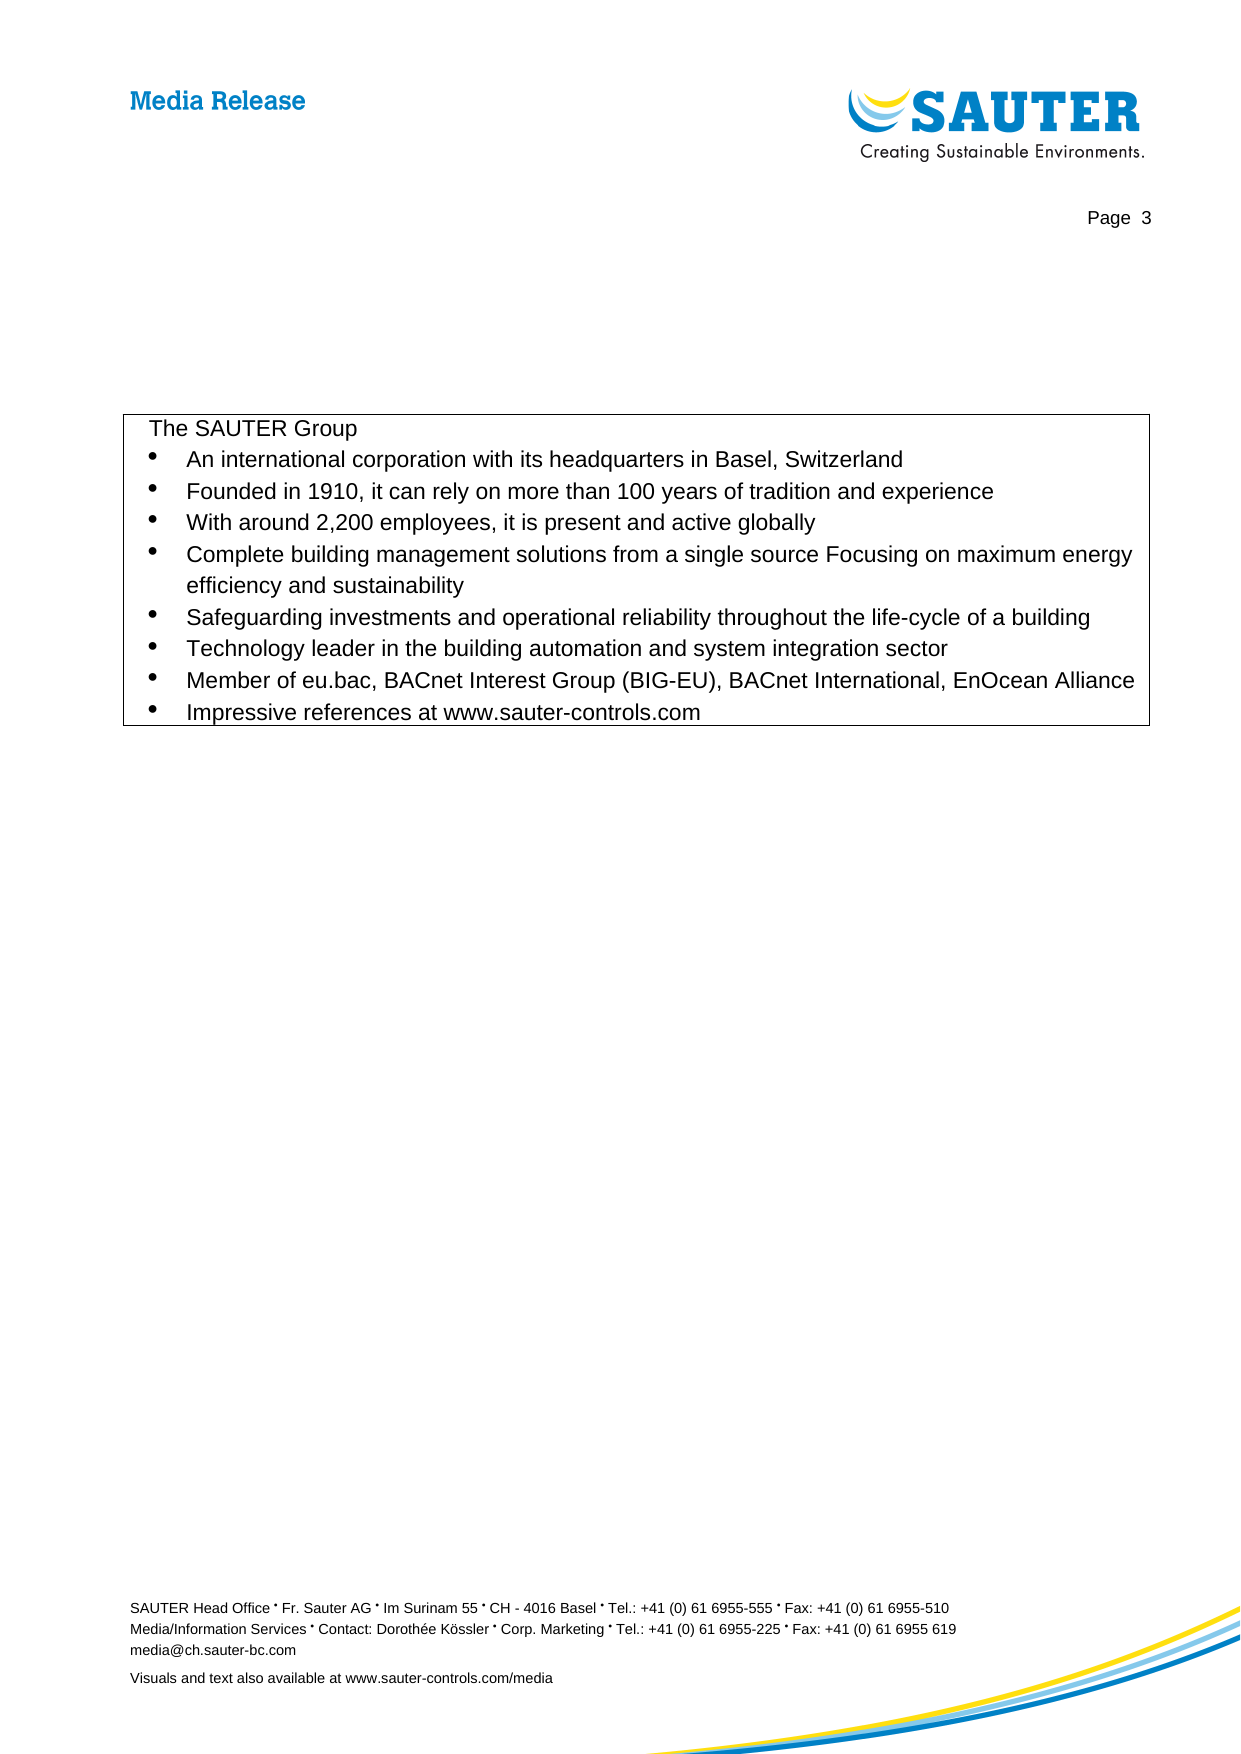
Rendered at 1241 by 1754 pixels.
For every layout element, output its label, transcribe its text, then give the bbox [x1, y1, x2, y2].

list Impressive references at www.sauter-controls.com [124, 697, 1149, 725]
list An international corporation with its headquarters in Basel, Switzerland [124, 445, 1149, 472]
list Member of eu.bac, BACnet Interest Group (BIG-EU), BACnet International, EnOcean Alliance [124, 666, 1149, 693]
list With around 2,200 employees, it is present and active globally [124, 508, 1149, 536]
text The SAUTER Group [124, 415, 1149, 441]
list Founded in 1910, it can rely on more than 100 years of tradition and experience [124, 477, 1149, 504]
list Technology leader in the building automation and system integration sector [124, 634, 1149, 662]
list Complete building management solutions from a single source Focusing on maximum energy efficiency and sustainability [124, 540, 1149, 599]
list Safeguarding investments and operational reliability throughout the life-cycle of a building [124, 603, 1149, 630]
